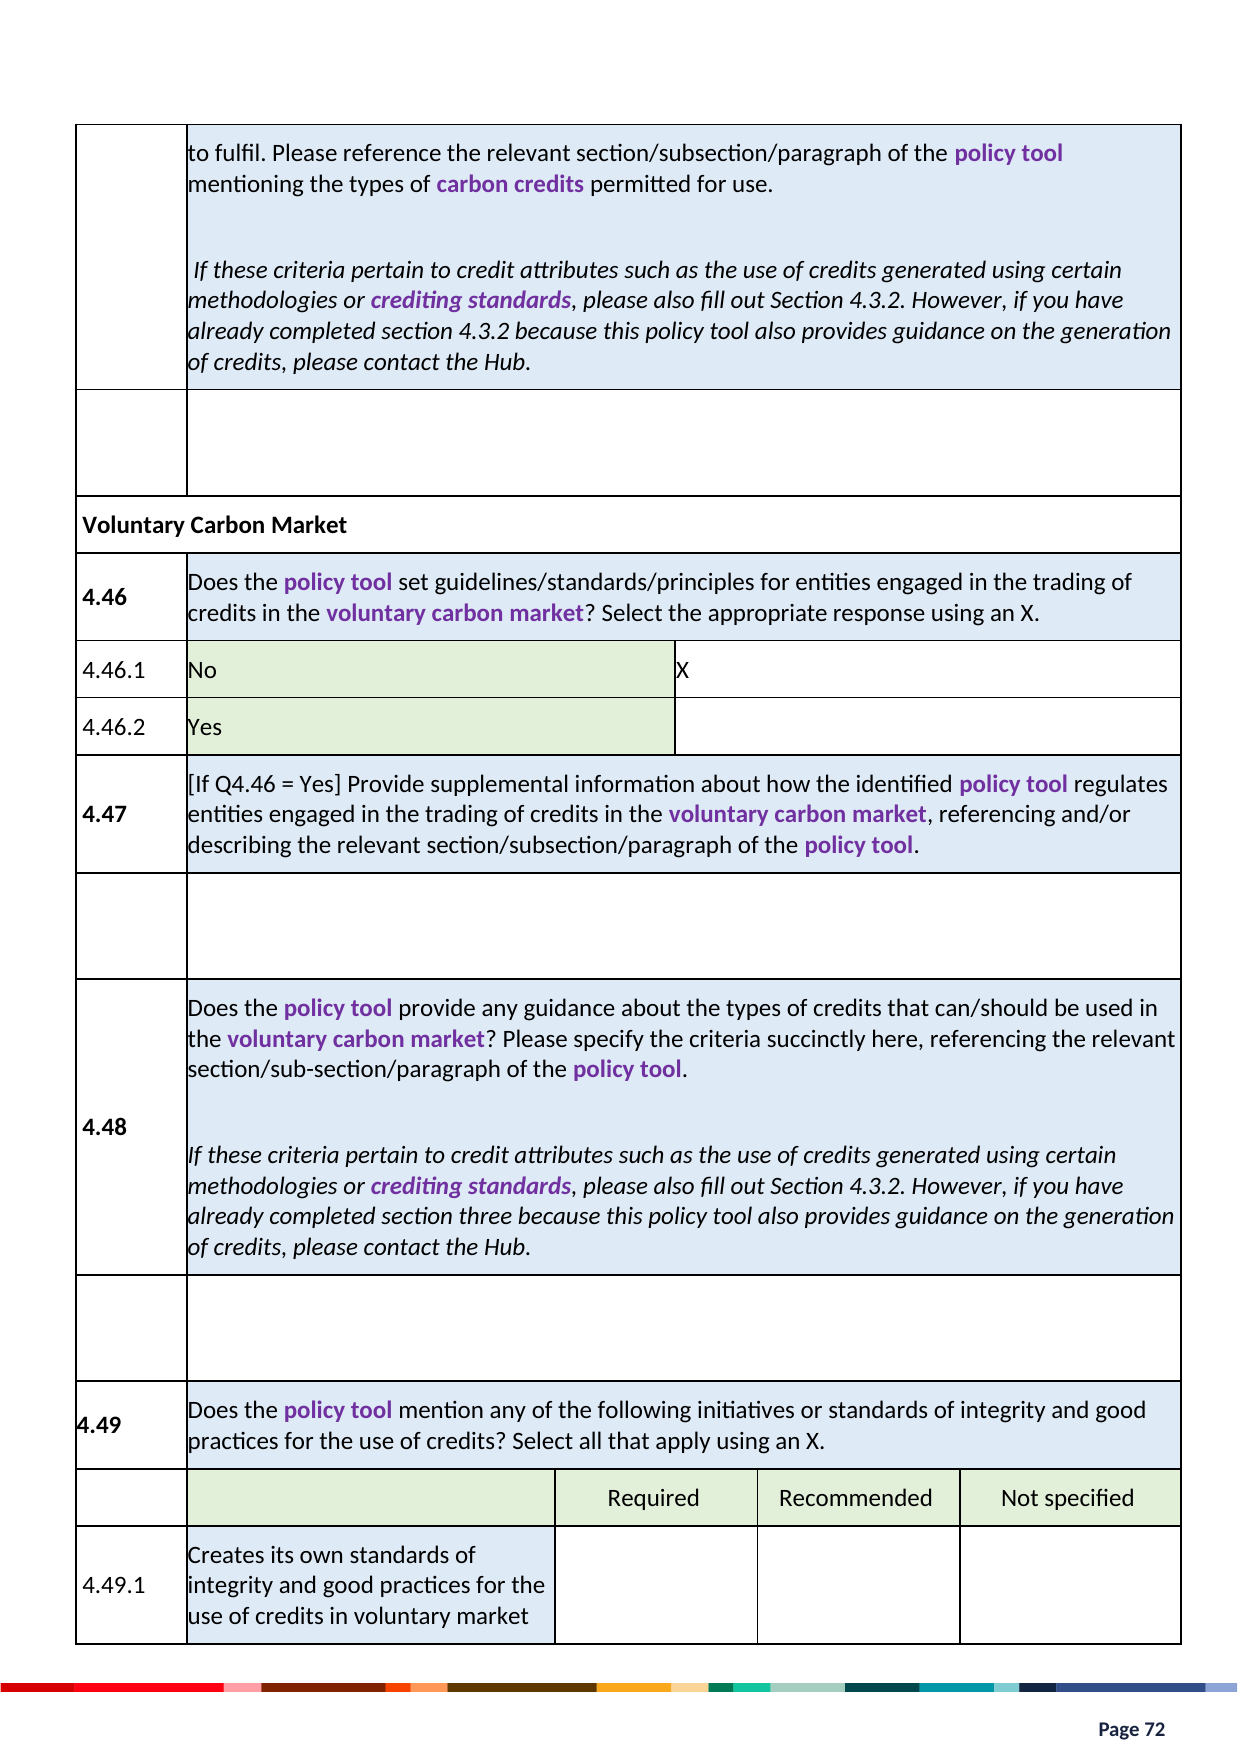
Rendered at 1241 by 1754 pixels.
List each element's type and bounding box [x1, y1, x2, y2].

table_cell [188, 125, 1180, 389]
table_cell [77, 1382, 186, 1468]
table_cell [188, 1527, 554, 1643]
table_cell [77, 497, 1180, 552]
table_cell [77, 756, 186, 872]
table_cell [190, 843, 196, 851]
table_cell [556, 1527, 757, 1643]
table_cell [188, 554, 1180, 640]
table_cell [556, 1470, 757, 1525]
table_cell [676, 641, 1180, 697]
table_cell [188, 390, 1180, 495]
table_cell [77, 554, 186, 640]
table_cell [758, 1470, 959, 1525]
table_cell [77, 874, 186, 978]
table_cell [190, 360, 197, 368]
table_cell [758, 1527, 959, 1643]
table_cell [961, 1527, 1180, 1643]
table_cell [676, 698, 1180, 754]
picture [0, 1683, 1236, 1692]
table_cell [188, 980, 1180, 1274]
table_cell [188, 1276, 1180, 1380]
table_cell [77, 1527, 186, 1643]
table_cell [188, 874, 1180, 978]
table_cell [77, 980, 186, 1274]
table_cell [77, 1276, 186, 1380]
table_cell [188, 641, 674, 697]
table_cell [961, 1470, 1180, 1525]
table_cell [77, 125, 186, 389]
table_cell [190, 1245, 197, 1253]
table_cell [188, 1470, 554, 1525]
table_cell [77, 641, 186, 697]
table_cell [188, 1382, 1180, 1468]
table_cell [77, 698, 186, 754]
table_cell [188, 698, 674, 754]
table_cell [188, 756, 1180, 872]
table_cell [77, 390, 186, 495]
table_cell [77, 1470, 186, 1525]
